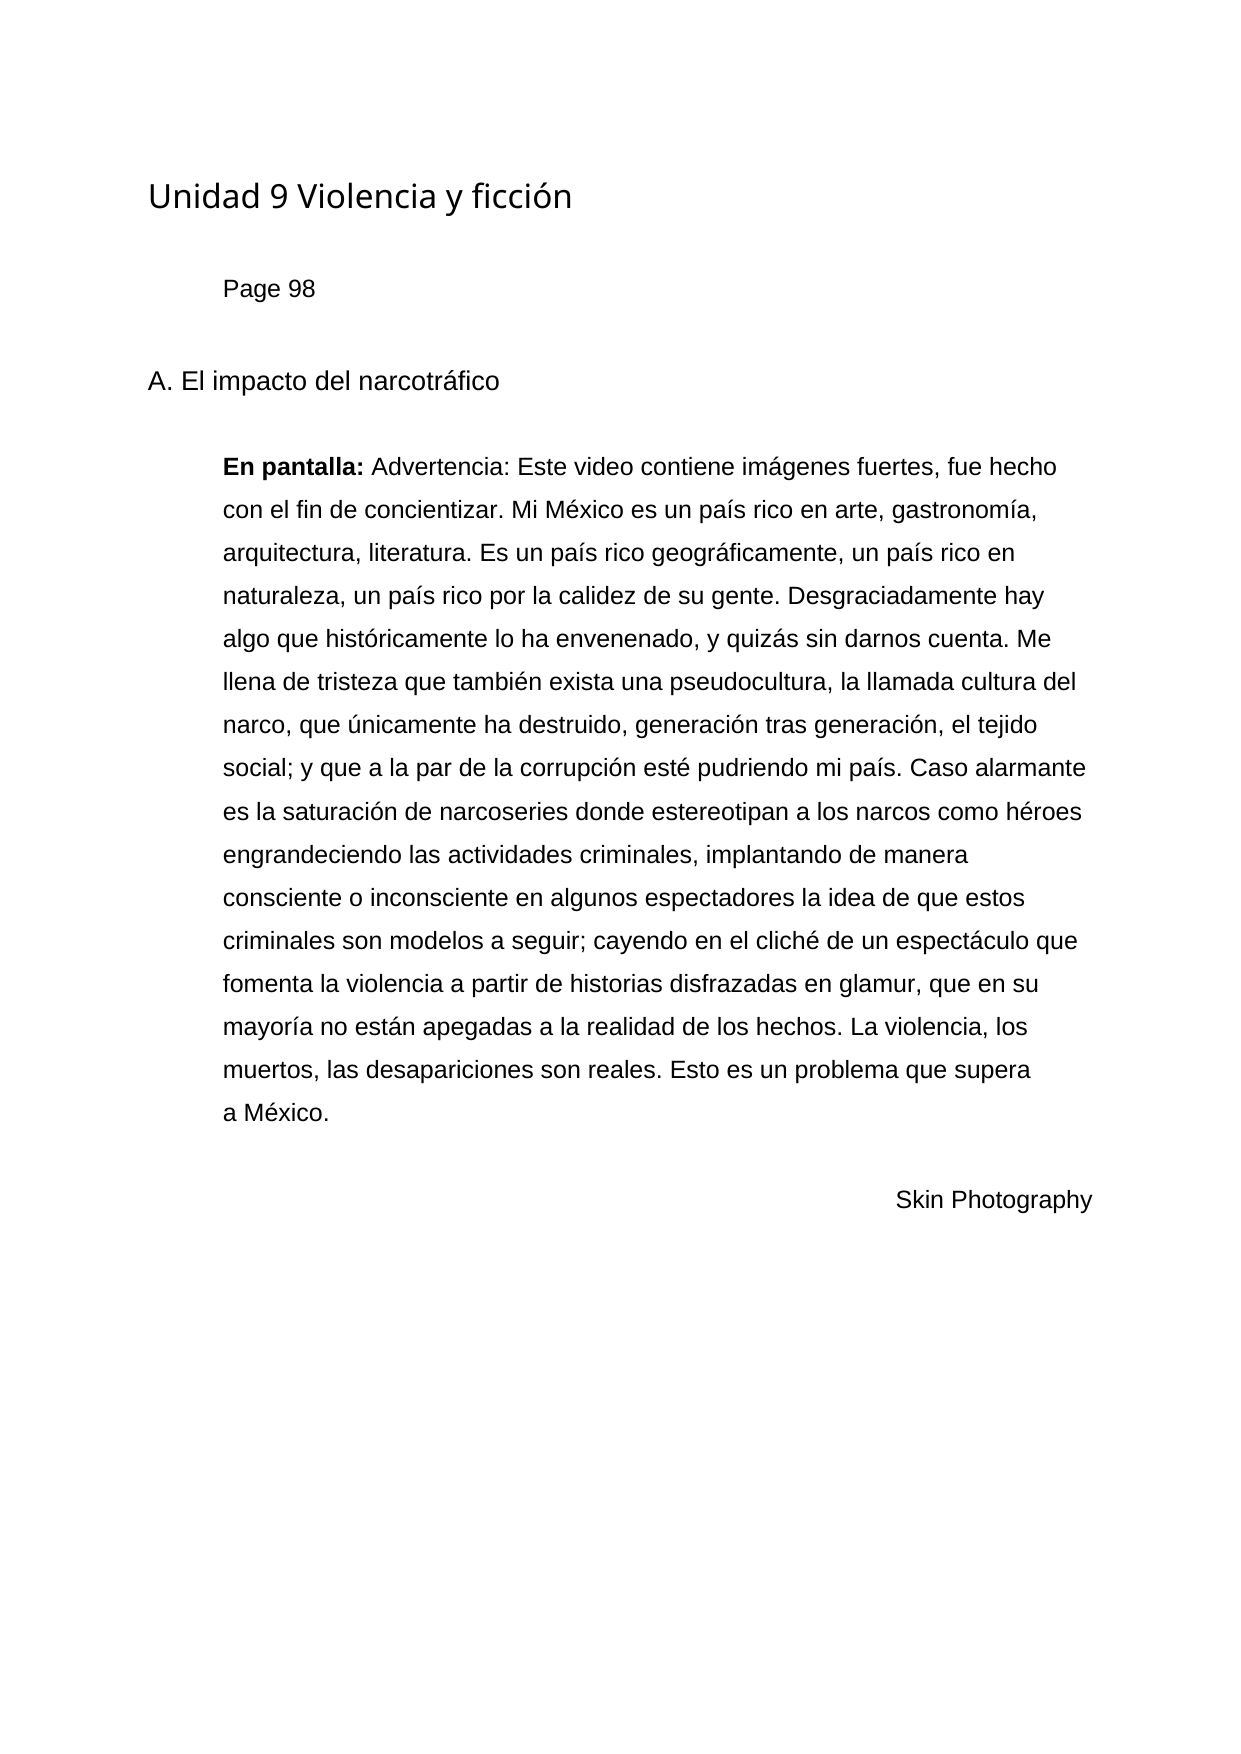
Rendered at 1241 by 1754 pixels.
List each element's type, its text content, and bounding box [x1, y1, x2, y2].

list a México. [223, 1098, 1093, 1127]
subtitle A. El impacto del narcotráfico [148, 365, 1093, 396]
list Page 98 [223, 274, 1093, 302]
list Skin Photography [223, 1185, 1093, 1213]
list arquitectura, literatura. Es un país rico geográficamente, un país rico en naturaleza, un país rico por la calidez de su gente. Desgraciadamente hay algo que históricamente lo ha envenenado, y quizás sin darnos cuenta. Me llena de tristeza que también exista una pseudocultura, la llamada cultura del narco, que únicamente ha destruido, generación tras generación, el tejido social; y que a la par de la corrupción esté pudriendo mi país. Caso alarmante es la saturación de narcoseries donde estereotipan a los narcos como héroes engrandeciendo las actividades criminales, implantando de manera consciente o inconsciente en algunos espectadores la idea de que estos criminales son modelos a seguir; cayendo en el cliché de un espectáculo que fomenta la violencia a partir de historias disfrazadas en glamur, que en su mayoría no están apegadas a la realidad de los hechos. La violencia, los muertos, las desapariciones son reales. Esto es un problema que supera [223, 538, 1093, 1084]
list En pantalla: Advertencia: Este video contiene imágenes fuertes, fue hecho con el fin de concientizar. Mi México es un país rico en arte, gastronomía, [223, 452, 1093, 523]
subtitle Unidad 9 Violencia y ficción [148, 173, 1093, 218]
